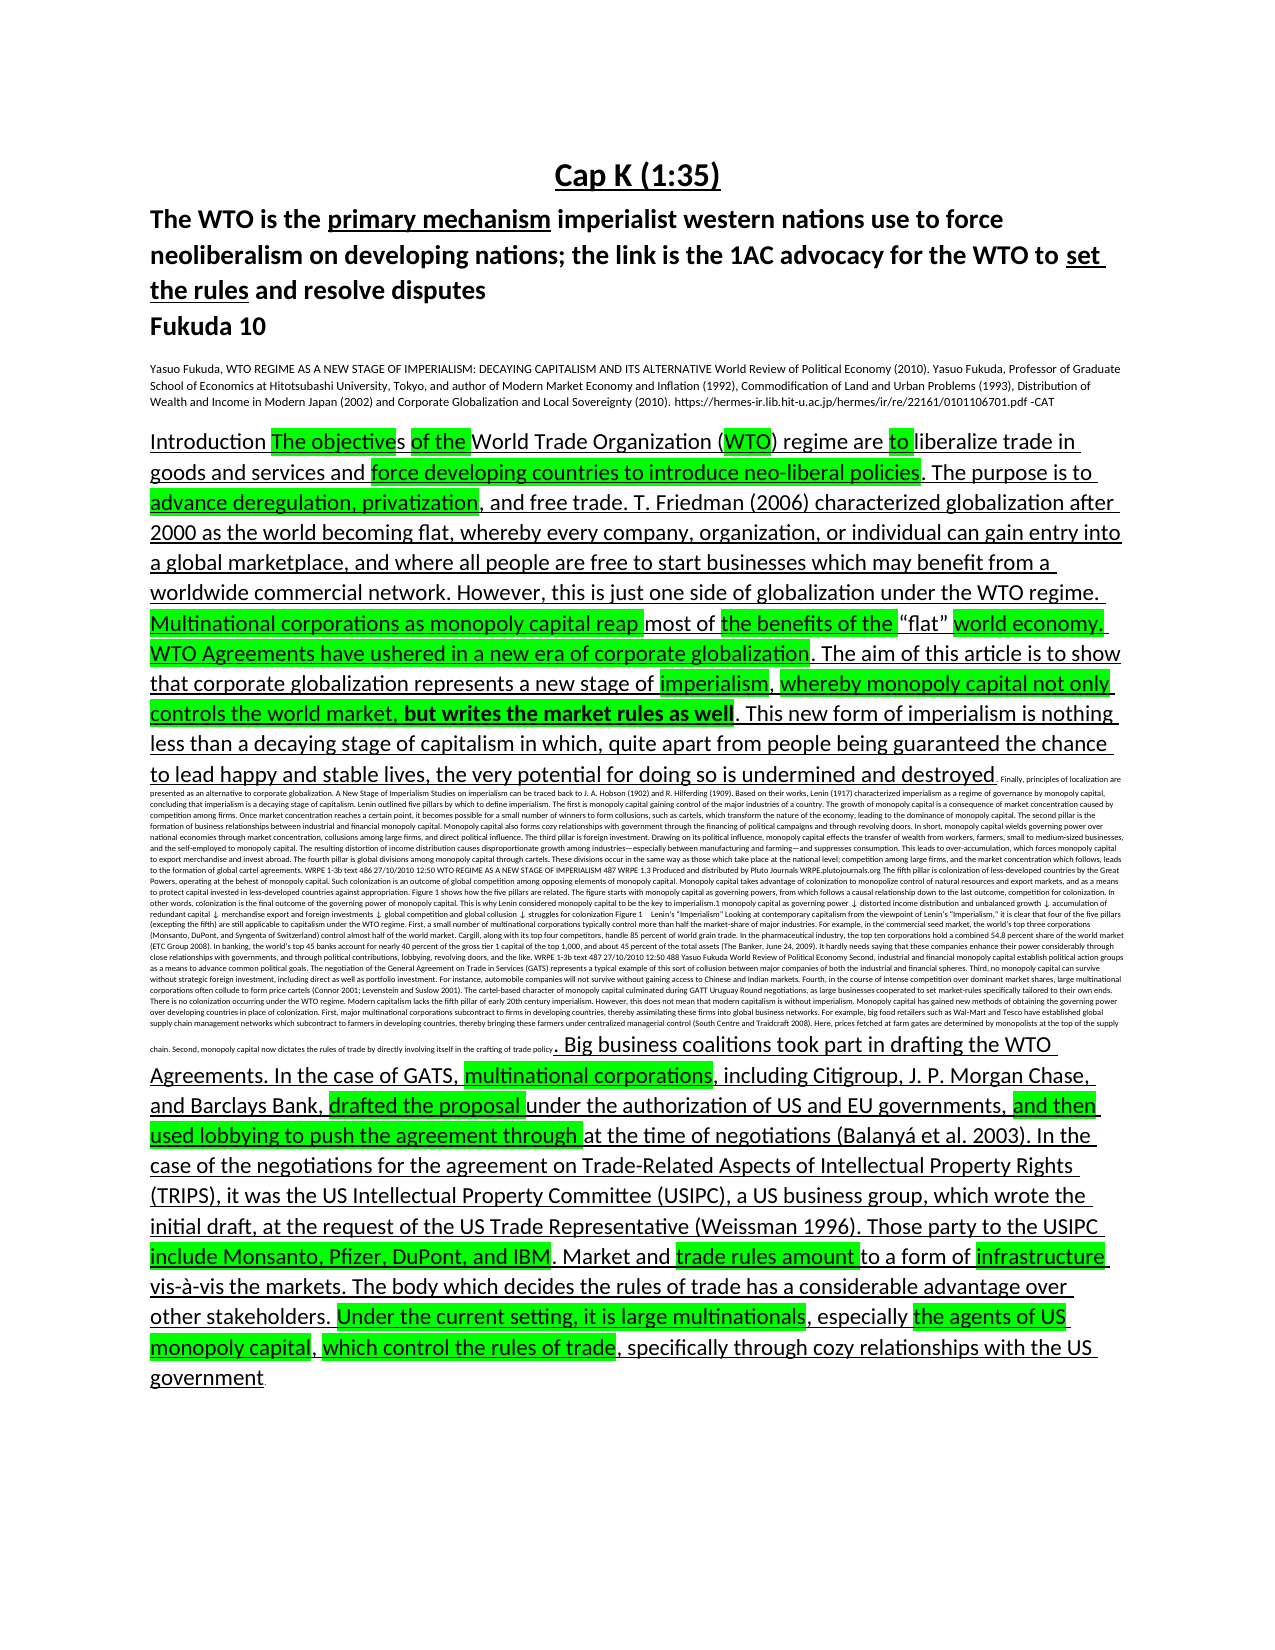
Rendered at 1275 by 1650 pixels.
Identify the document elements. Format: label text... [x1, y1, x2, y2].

subtitle The WTO is the primary mechanism imperialist western nations use to force neoliberalism on developing nations; the link is the 1AC advocacy for the WTO to set the rules and resolve disputes [150, 202, 1125, 307]
text Introduction The objectives of the World Trade Organization (WTO) regime are to liberalize trade in goods and services and force developing countries to introduce neo-liberal policies. The purpose is to advance deregulation, privatization, and free trade. T. Friedman (2006) characterized globalization after 2000 as the world becoming flat, whereby every company, organization, or individual can gain entry into a global marketplace, and where all people are free to start businesses which may benefit from a worldwide commercial network. However, this is just one side of globalization under the WTO regime. Multinational corporations as monopoly capital reap most of the benefits of the “flat” world economy. WTO Agreements have ushered in a new era of corporate globalization. The aim of this article is to show that corporate globalization represents a new stage of imperialism, whereby monopoly capital not only controls the world market, but writes the market rules as well. This new form of imperialism is nothing less than a decaying stage of capitalism in which, quite apart from people being guaranteed the chance to lead happy and stable lives, the very potential for doing so is undermined and destroyed. Finally, principles of localization are presented as an alternative to corporate globalization. A New Stage of Imperialism Studies on imperialism can be traced back to J. A. Hobson (1902) and R. Hilferding (1909). Based on their works, Lenin (1917) characterized imperialism as a regime of governance by monopoly capital, concluding that imperialism is a decaying stage of capitalism. Lenin outlined five pillars by which to define imperialism. The first is monopoly capital gaining control of the major industries of a country. The growth of monopoly capital is a consequence of market concentration caused by competition among firms. Once market concentration reaches a certain point, it becomes possible for a small number of winners to form collusions, such as cartels, which transform the nature of the economy, leading to the dominance of monopoly capital. The second pillar is the formation of business relationships between industrial and financial monopoly capital. Monopoly capital also forms cozy relationships with government through the financing of political campaigns and through revolving doors. In short, monopoly capital wields governing power over national economies through market concentration, collusions among large firms, and direct political influence. The third pillar is foreign investment. Drawing on its political influence, monopoly capital effects the transfer of wealth from workers, farmers, small to medium-sized businesses, and the self-employed to monopoly capital. The resulting distortion of income distribution causes disproportionate growth among industries—especially between manufacturing and farming—and suppresses consumption. This leads to over-accumulation, which forces monopoly capital to export merchandise and invest abroad. The fourth pillar is global divisions among monopoly capital through cartels. These divisions occur in the same way as those which take place at the national level; competition among large firms, and the market concentration which follows, leads to the formation of global cartel agreements. WRPE 1-3b text 486 27/10/2010 12:50 WTO REGIME AS A NEW STAGE OF IMPERIALISM 487 WRPE 1.3 Produced and distributed by Pluto Journals WRPE.plutojournals.org The fifth pillar is colonization of less-developed countries by the Great Powers, operating at the behest of monopoly capital. Such colonization is an outcome of global competition among opposing elements of monopoly capital. Monopoly capital takes advantage of colonization to monopolize control of natural resources and export markets, and as a means to protect capital invested in less-developed countries against appropriation. Figure 1 shows how the five pillars are related. The figure starts with monopoly capital as governing powers, from which follows a causal relationship down to the last outcome, competition for colonization. In other words, colonization is the final outcome of the governing power of monopoly capital. This is why Lenin considered monopoly capital to be the key to imperialism.1 monopoly capital as governing power ↓ distorted income distribution and unbalanced growth ↓ accumulation of redundant capital ↓ merchandise export and foreign investments ↓ global competition and global collusion ↓ struggles for colonization Figure 1 Lenin’s “Imperialism” Looking at contemporary capitalism from the viewpoint of Lenin’s “Imperialism,” it is clear that four of the five pillars (excepting the fifth) are still applicable to capitalism under the WTO regime. First, a small number of multinational corporations typically control more than half the market-share of major industries. For example, in the commercial seed market, the world’s top three corporations (Monsanto, DuPont, and Syngenta of Switzerland) control almost half of the world market. Cargill, along with its top four competitors, handle 85 percent of world grain trade. In the pharmaceutical industry, the top ten corporations hold a combined 54.8 percent share of the world market (ETC Group 2008). In banking, the world’s top 45 banks account for nearly 40 percent of the gross tier 1 capital of the top 1,000, and about 45 percent of the total assets (The Banker, June 24, 2009). It hardly needs saying that these companies enhance their power considerably through close relationships with governments, and through political contributions, lobbying, revolving doors, and the like. WRPE 1-3b text 487 27/10/2010 12:50 488 Yasuo Fukuda World Review of Political Economy Second, industrial and financial monopoly capital establish political action groups as a means to advance common political goals. The negotiation of the General Agreement on Trade in Services (GATS) represents a typical example of this sort of collusion between major companies of both the industrial and financial spheres. Third, no monopoly capital can survive without strategic foreign investment, including direct as well as portfolio investment. For instance, automobile companies will not survive without gaining access to Chinese and Indian markets. Fourth, in the course of intense competition over dominant market shares, large multinational corporations often collude to form price cartels (Connor 2001; Levenstein and Suslow 2001). The cartel-based character of monopoly capital culminated during GATT Uruguay Round negotiations, as large businesses cooperated to set market-rules specifically tailored to their own ends. There is no colonization occurring under the WTO regime. Modern capitalism lacks the fifth pillar of early 20th century imperialism. However, this does not mean that modern capitalism is without imperialism. Monopoly capital has gained new methods of obtaining the governing power over developing countries in place of colonization. First, major multinational corporations subcontract to firms in developing countries, thereby assimilating these firms into global business networks. For example, big food retailers such as Wal-Mart and Tesco have established global supply chain management networks which subcontract to farmers in developing countries, thereby bringing these farmers under centralized managerial control (South Centre and Traidcraft 2008). Here, prices fetched at farm gates are determined by monopolists at the top of the supply chain. Second, monopoly capital now dictates the rules of trade by directly involving itself in the crafting of trade policy. Big business coalitions took part in drafting the WTO Agreements. In the case of GATS, multinational corporations, including Citigroup, J. P. Morgan Chase, and Barclays Bank, drafted the proposal under the authorization of US and EU governments, and then used lobbying to push the agreement through at the time of negotiations (Balanyá et al. 2003). In the case of the negotiations for the agreement on Trade-Related Aspects of Intellectual Property Rights (TRIPS), it was the US Intellectual Property Committee (USIPC), a US business group, which wrote the initial draft, at the request of the US Trade Representative (Weissman 1996). Those party to the USIPC include Monsanto, Pfizer, DuPont, and IBM. Market and trade rules amount to a form of infrastructure vis-à-vis the markets. The body which decides the rules of trade has a considerable advantage over other stakeholders. Under the current setting, it is large multinationals, especially the agents of US monopoly capital, which control the rules of trade, specifically through cozy relationships with the US government. [150, 427, 1125, 1391]
text Yasuo Fukuda, WTO REGIME AS A NEW STAGE OF IMPERIALISM: DECAYING CAPITALISM AND ITS ALTERNATIVE World Review of Political Economy (2010). Yasuo Fukuda, Professor of Graduate School of Economics at Hitotsubashi University, Tokyo, and author of Modern Market Economy and Inflation (1992), Commodification of Land and Urban Problems (1993), Distribution of Wealth and Income in Modern Japan (2002) and Corporate Globalization and Local Sovereignty (2010). https://hermes-ir.lib.hit-u.ac.jp/hermes/ir/re/22161/0101106701.pdf -CAT [150, 361, 1125, 410]
text Fukuda 10 [150, 309, 1125, 342]
subtitle Cap K (1:35) [150, 154, 1125, 195]
